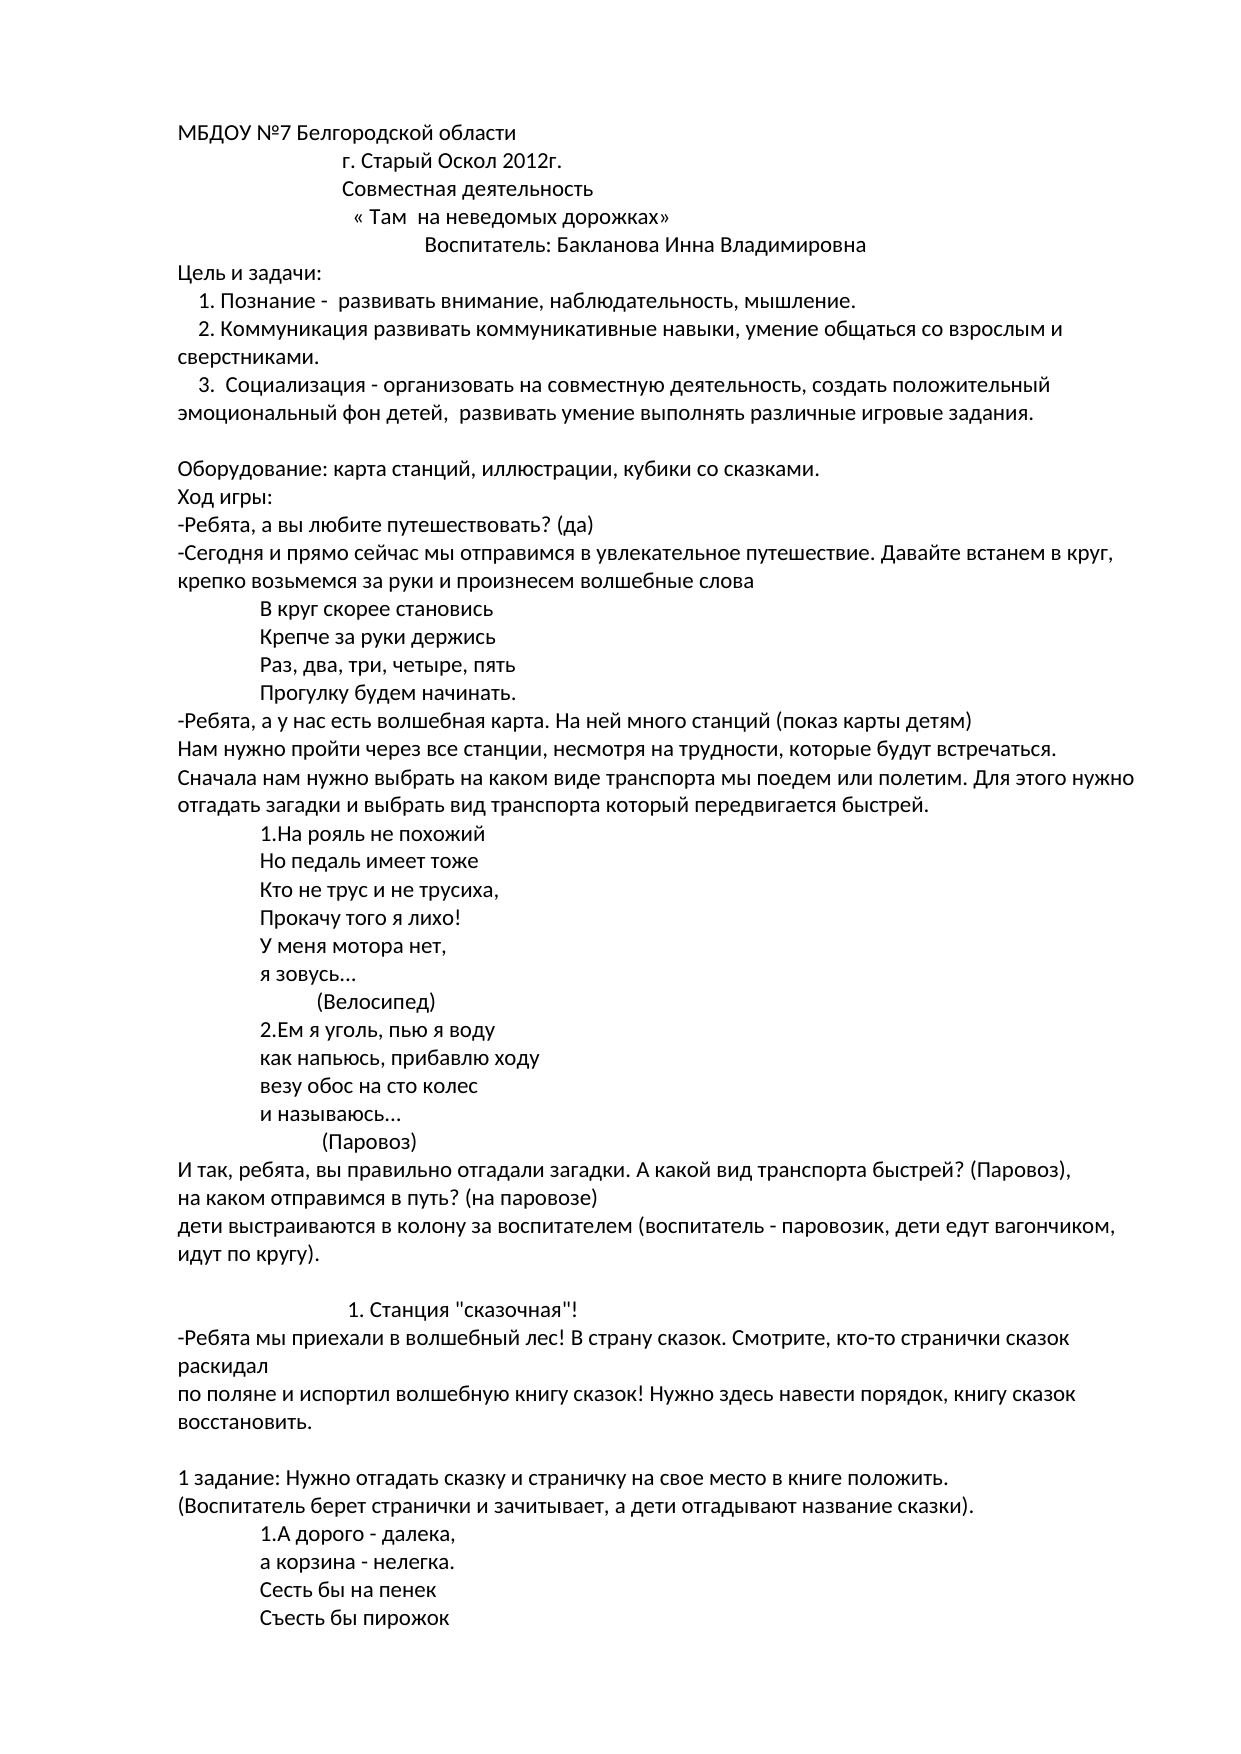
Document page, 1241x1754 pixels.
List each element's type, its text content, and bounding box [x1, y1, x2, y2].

text (Велосипед) [177, 987, 1152, 1015]
text отгадать загадки и выбрать вид транспорта который передвигается быстрей. [177, 791, 1152, 819]
text Цель и задачи: [177, 258, 1152, 286]
text по поляне и испортил волшебную книгу сказок! Нужно здесь навести порядок, книгу сказок восстановить. [177, 1379, 1152, 1435]
text -Ребята, а у нас есть волшебная карта. На ней много станций (показ карты детям) [177, 707, 1152, 734]
text Воспитатель: Бакланова Инна Владимировна [177, 230, 1152, 258]
text 3. Социализация - организовать на совместную деятельность, создать положительный эмоциональный фон детей, развивать умение выполнять различные игровые задания. [177, 370, 1152, 426]
text я зовусь... [177, 959, 1152, 987]
text Прокачу того я лихо! [177, 903, 1152, 931]
text Крепче за руки держись [177, 622, 1152, 651]
text И так, ребята, вы правильно отгадали загадки. А какой вид транспорта быстрей? (Паровоз), [177, 1155, 1152, 1183]
text 1. Познание - развивать внимание, наблюдательность, мышление. [177, 286, 1152, 314]
text везу обос на сто колес [177, 1071, 1152, 1099]
text 1.На рояль не похожий [177, 819, 1152, 847]
text Сначала нам нужно выбрать на каком виде транспорта мы поедем или полетим. Для этого нужно [177, 763, 1152, 791]
text и называюсь... [177, 1099, 1152, 1127]
text идут по кругу). [177, 1239, 1152, 1267]
text Ход игры: [177, 482, 1152, 510]
text крепко возьмемся за руки и произнесем волшебные слова [177, 566, 1152, 594]
text -Ребята мы приехали в волшебный лес! В страну сказок. Смотрите, кто-то странички сказок раскидал [177, 1323, 1152, 1379]
text Прогулку будем начинать. [177, 678, 1152, 707]
text Кто не трус и не трусиха, [177, 875, 1152, 903]
text Совместная деятельность [177, 174, 1152, 202]
text Оборудование: карта станций, иллюстрации, кубики со сказками. [177, 454, 1152, 482]
text Нам нужно пройти через все станции, несмотря на трудности, которые будут встречаться. [177, 734, 1152, 763]
text У меня мотора нет, [177, 931, 1152, 959]
text на каком отправимся в путь? (на паровозе) [177, 1183, 1152, 1211]
text дети выстраиваются в колону за воспитателем (воспитатель - паровозик, дети едут вагончиком, [177, 1211, 1152, 1239]
text 1. Станция "сказочная"! [177, 1295, 1152, 1323]
text 1 задание: Нужно отгадать сказку и страничку на свое место в книге положить. [177, 1463, 1152, 1491]
text МБДОУ №7 Белгородской области [177, 118, 1152, 146]
text -Ребята, а вы любите путешествовать? (да) [177, 510, 1152, 538]
text (Воспитатель берет странички и зачитывает, а дети отгадывают название сказки). [177, 1491, 1152, 1519]
text Сесть бы на пенек [177, 1575, 1152, 1603]
text г. Старый Оскол 2012г. [177, 146, 1152, 174]
text Но педаль имеет тоже [177, 847, 1152, 875]
text В круг скорее становись [177, 594, 1152, 622]
text -Сегодня и прямо сейчас мы отправимся в увлекательное путешествие. Давайте встанем в круг, [177, 538, 1152, 566]
text 1.А дорого - далека, [177, 1519, 1152, 1547]
text (Паровоз) [177, 1127, 1152, 1155]
text Съесть бы пирожок [177, 1603, 1152, 1631]
text как напьюсь, прибавлю ходу [177, 1043, 1152, 1071]
text Раз, два, три, четыре, пять [177, 651, 1152, 678]
text 2. Коммуникация развивать коммуникативные навыки, умение общаться со взрослым и сверстниками. [177, 314, 1152, 370]
text а корзина - нелегка. [177, 1547, 1152, 1575]
text 2.Ем я уголь, пью я воду [177, 1015, 1152, 1043]
text « Там на неведомых дорожках» [177, 202, 1152, 230]
